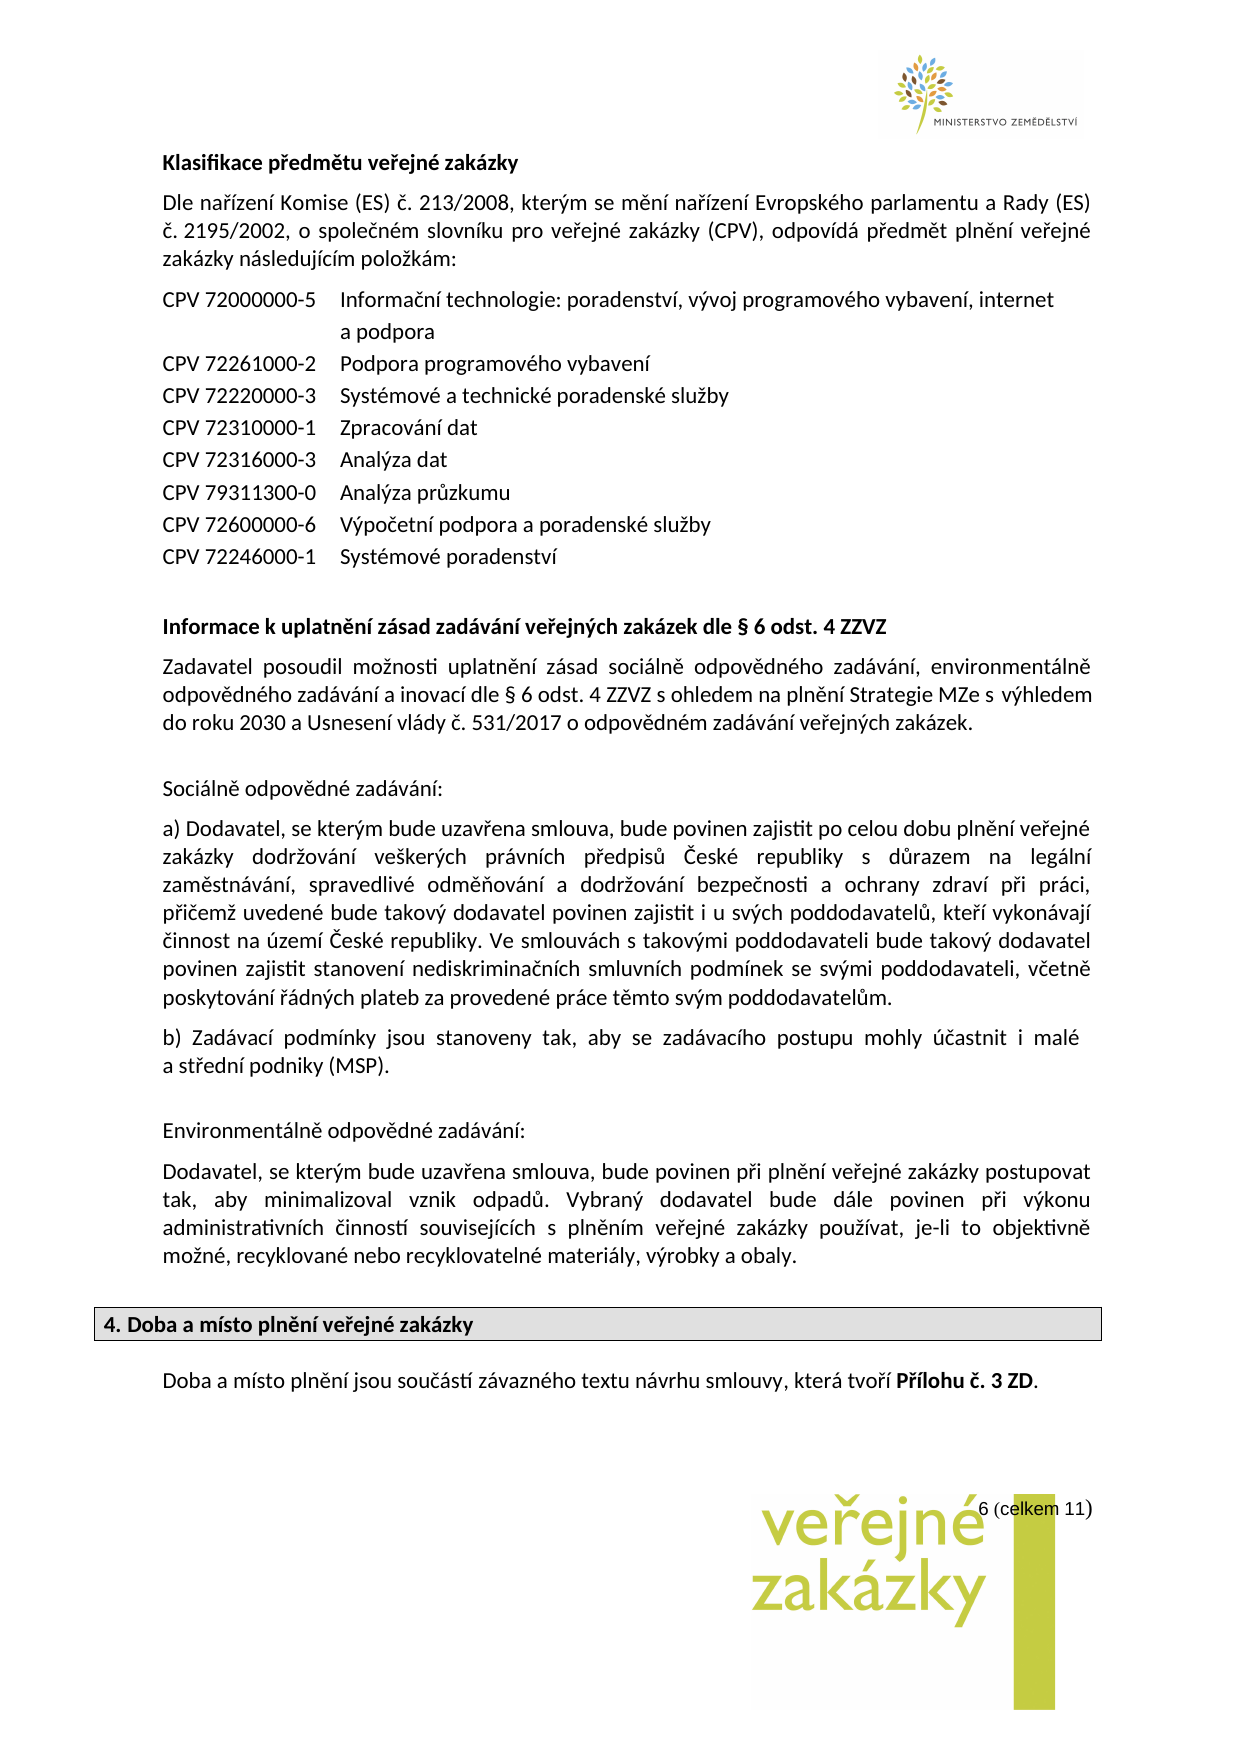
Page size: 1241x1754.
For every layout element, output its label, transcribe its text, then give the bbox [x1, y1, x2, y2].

text Sociálně odpovědné zadávání: [162, 774, 1093, 802]
text Dodavatel, se kterým bude uzavřena smlouva, bude povinen při plnění veřejné zakázky postupovat tak, aby minimalizoval vznik odpadů. Vybraný dodavatel bude dále povinen při výkonu administrativních činností souvisejících s plněním veřejné zakázky používat, je-li to objektivně možné, recyklované nebo recyklovatelné materiály, výrobky a obaly. [162, 1157, 1093, 1269]
text b) Zadávací podmínky jsou stanoveny tak, aby se zadávacího postupu mohly účastnit i malé a střední podniky (MSP). [162, 1023, 1093, 1079]
text CPV 79311300-0 Analýza průzkumu [162, 478, 1093, 506]
subtitle Informace k uplatnění zásad zadávání veřejných zakázek dle § 6 odst. 4 ZZVZ [162, 612, 1093, 640]
text CPV 72316000-3 Analýza dat [162, 446, 1093, 474]
picture [750, 1494, 1056, 1710]
text Environmentálně odpovědné zadávání: [162, 1117, 1093, 1145]
text CPV 72600000-6 Výpočetní podpora a poradenské služby [162, 510, 1093, 538]
picture [877, 50, 1084, 139]
list Doba a místo plnění veřejné zakázky [95, 1308, 1101, 1340]
text Doba a místo plnění jsou součástí závazného textu návrhu smlouvy, která tvoří Přílohu č. 3 ZD. [162, 1366, 1093, 1394]
text CPV 72310000-1 Zpracování dat [162, 413, 1093, 441]
text CPV 72261000-2 Podpora programového vybavení [162, 349, 1093, 377]
text Zadavatel posoudil možnosti uplatnění zásad sociálně odpovědného zadávání, environmentálně odpovědného zadávání a inovací dle § 6 odst. 4 ZZVZ s ohledem na plnění Strategie MZe s výhledem do roku 2030 a Usnesení vlády č. 531/2017 o odpovědném zadávání veřejných zakázek. [162, 652, 1093, 736]
text CPV 72220000-3 Systémové a technické poradenské služby [162, 381, 1093, 409]
text a) Dodavatel, se kterým bude uzavřena smlouva, bude povinen zajistit po celou dobu plnění veřejné zakázky dodržování veškerých právních předpisů České republiky s důrazem na legální zaměstnávání, spravedlivé odměňování a dodržování bezpečnosti a ochrany zdraví při práci, přičemž uvedené bude takový dodavatel povinen zajistit i u svých poddodavatelů, kteří vykonávají činnost na území České republiky. Ve smlouvách s takovými poddodavateli bude takový dodavatel povinen zajistit stanovení nediskriminačních smluvních podmínek se svými poddodavateli, včetně poskytování řádných plateb za provedené práce těmto svým poddodavatelům. [162, 814, 1093, 1011]
text Dle nařízení Komise (ES) č. 213/2008, kterým se mění nařízení Evropského parlamentu a Rady (ES) č. 2195/2002, o společném slovníku pro veřejné zakázky (CPV), odpovídá předmět plnění veřejné zakázky následujícím položkám: [162, 188, 1093, 272]
subtitle Klasifikace předmětu veřejné zakázky [162, 148, 1093, 176]
text CPV 72000000-5 Informační technologie: poradenství, vývoj programového vybavení, internet a podpora [162, 285, 1093, 345]
text CPV 72246000-1 Systémové poradenství [162, 542, 1093, 570]
